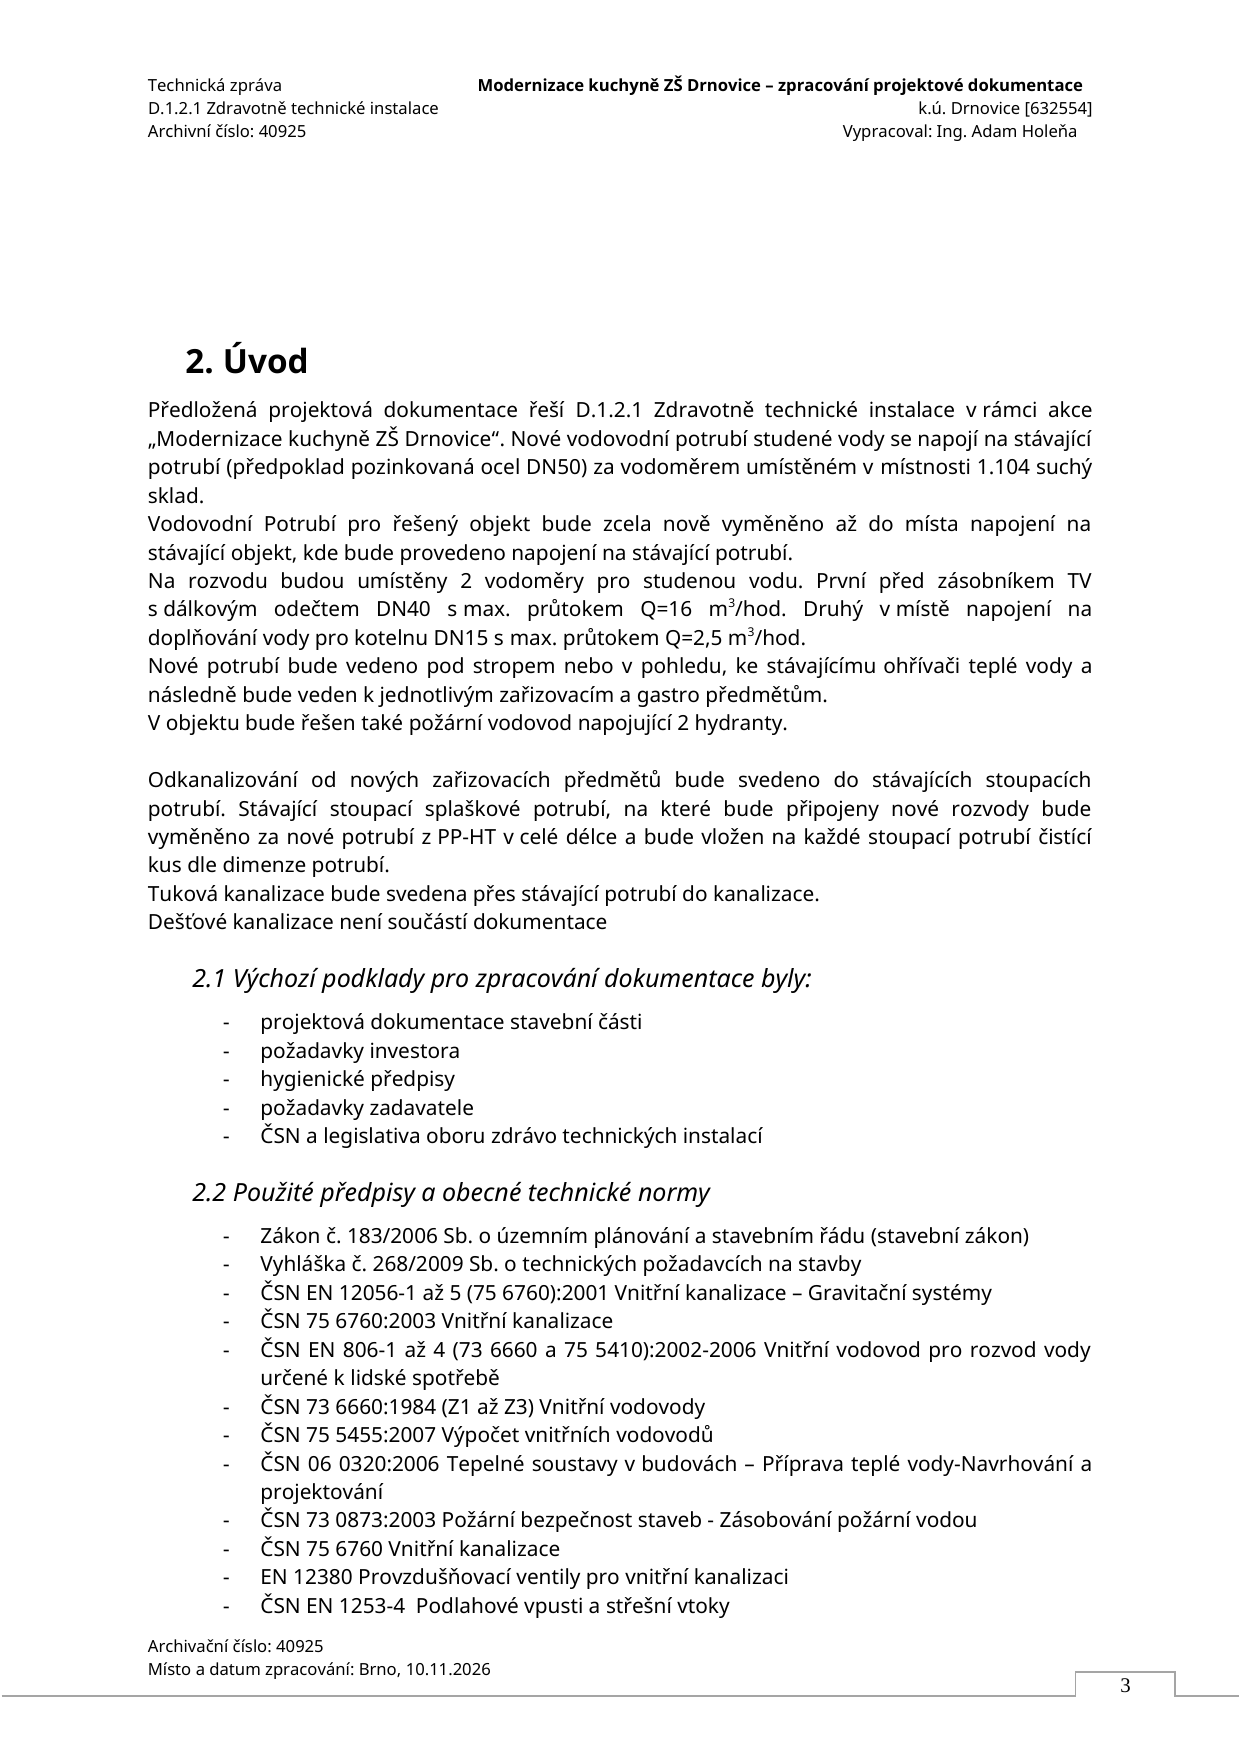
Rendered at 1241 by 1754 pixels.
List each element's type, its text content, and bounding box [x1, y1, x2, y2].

list ČSN 75 6760:2003 Vnitřní kanalizace [223, 1306, 1092, 1335]
list ČSN 73 0873:2003 Požární bezpečnost staveb - Zásobování požární vodou [223, 1506, 1092, 1534]
text Předložená projektová dokumentace řeší D.1.2.1 Zdravotně technické instalace v rámci akce „Modernizace kuchyně ZŠ Drnovice“. Nové vodovodní potrubí studené vody se napojí na stávající potrubí (předpoklad pozinkovaná ocel DN50) za vodoměrem umístěném v místnosti 1.104 suchý sklad. [148, 396, 1092, 509]
text V objektu bude řešen také požární vodovod napojující 2 hydranty. [148, 708, 1092, 737]
text Tuková kanalizace bude svedena přes stávající potrubí do kanalizace. [148, 879, 1092, 907]
list požadavky zadavatele [223, 1093, 1092, 1121]
text Dešťové kanalizace není součástí dokumentace [148, 907, 1092, 936]
text Vodovodní Potrubí pro řešený objekt bude zcela nově vyměněno až do místa napojení na stávající objekt, kde bude provedeno napojení na stávající potrubí. [148, 509, 1092, 566]
list Zákon č. 183/2006 Sb. o územním plánování a stavebním řádu (stavební zákon) [223, 1221, 1092, 1249]
list EN 12380 Provzdušňovací ventily pro vnitřní kanalizaci [223, 1562, 1092, 1591]
text Odkanalizování od nových zařizovacích předmětů bude svedeno do stávajících stoupacích potrubí. Stávající stoupací splaškové potrubí, na které bude připojeny nové rozvody bude vyměněno za nové potrubí z PP-HT v celé délce a bude vložen na každé stoupací potrubí čistící kus dle dimenze potrubí. [148, 765, 1092, 879]
list hygienické předpisy [223, 1064, 1092, 1093]
list ČSN 06 0320:2006 Tepelné soustavy v budovách – Příprava teplé vody-Navrhování a projektování [223, 1449, 1092, 1506]
list ČSN 75 5455:2007 Výpočet vnitřních vodovodů [223, 1420, 1092, 1449]
list ČSN EN 1253-4 Podlahové vpusti a střešní vtoky [223, 1591, 1092, 1619]
list požadavky investora [223, 1036, 1092, 1064]
subtitle Použité předpisy a obecné technické normy [192, 1174, 1092, 1209]
list ČSN EN 806-1 až 4 (73 6660 a 75 5410):2002-2006 Vnitřní vodovod pro rozvod vody určené k lidské spotřebě [223, 1335, 1092, 1392]
text Na rozvodu budou umístěny 2 vodoměry pro studenou vodu. První před zásobníkem TV s dálkovým odečtem DN40 s max. průtokem Q=16 m3/hod. Druhý v místě napojení na doplňování vody pro kotelnu DN15 s max. průtokem Q=2,5 m3/hod. [148, 566, 1092, 651]
list ČSN a legislativa oboru zdrávo technických instalací [223, 1121, 1092, 1149]
text Nové potrubí bude vedeno pod stropem nebo v pohledu, ke stávajícímu ohřívači teplé vody a následně bude veden k jednotlivým zařizovacím a gastro předmětům. [148, 651, 1092, 708]
list ČSN 73 6660:1984 (Z1 až Z3) Vnitřní vodovody [223, 1392, 1092, 1420]
list projektová dokumentace stavební části [223, 1007, 1092, 1036]
subtitle Výchozí podklady pro zpracování dokumentace byly: [192, 961, 1092, 995]
list ČSN EN 12056-1 až 5 (75 6760):2001 Vnitřní kanalizace – Gravitační systémy [223, 1278, 1092, 1306]
list Vyhláška č. 268/2009 Sb. o technických požadavcích na stavby [223, 1249, 1092, 1278]
list ČSN 75 6760 Vnitřní kanalizace [223, 1534, 1092, 1562]
subtitle Úvod [185, 338, 1092, 383]
